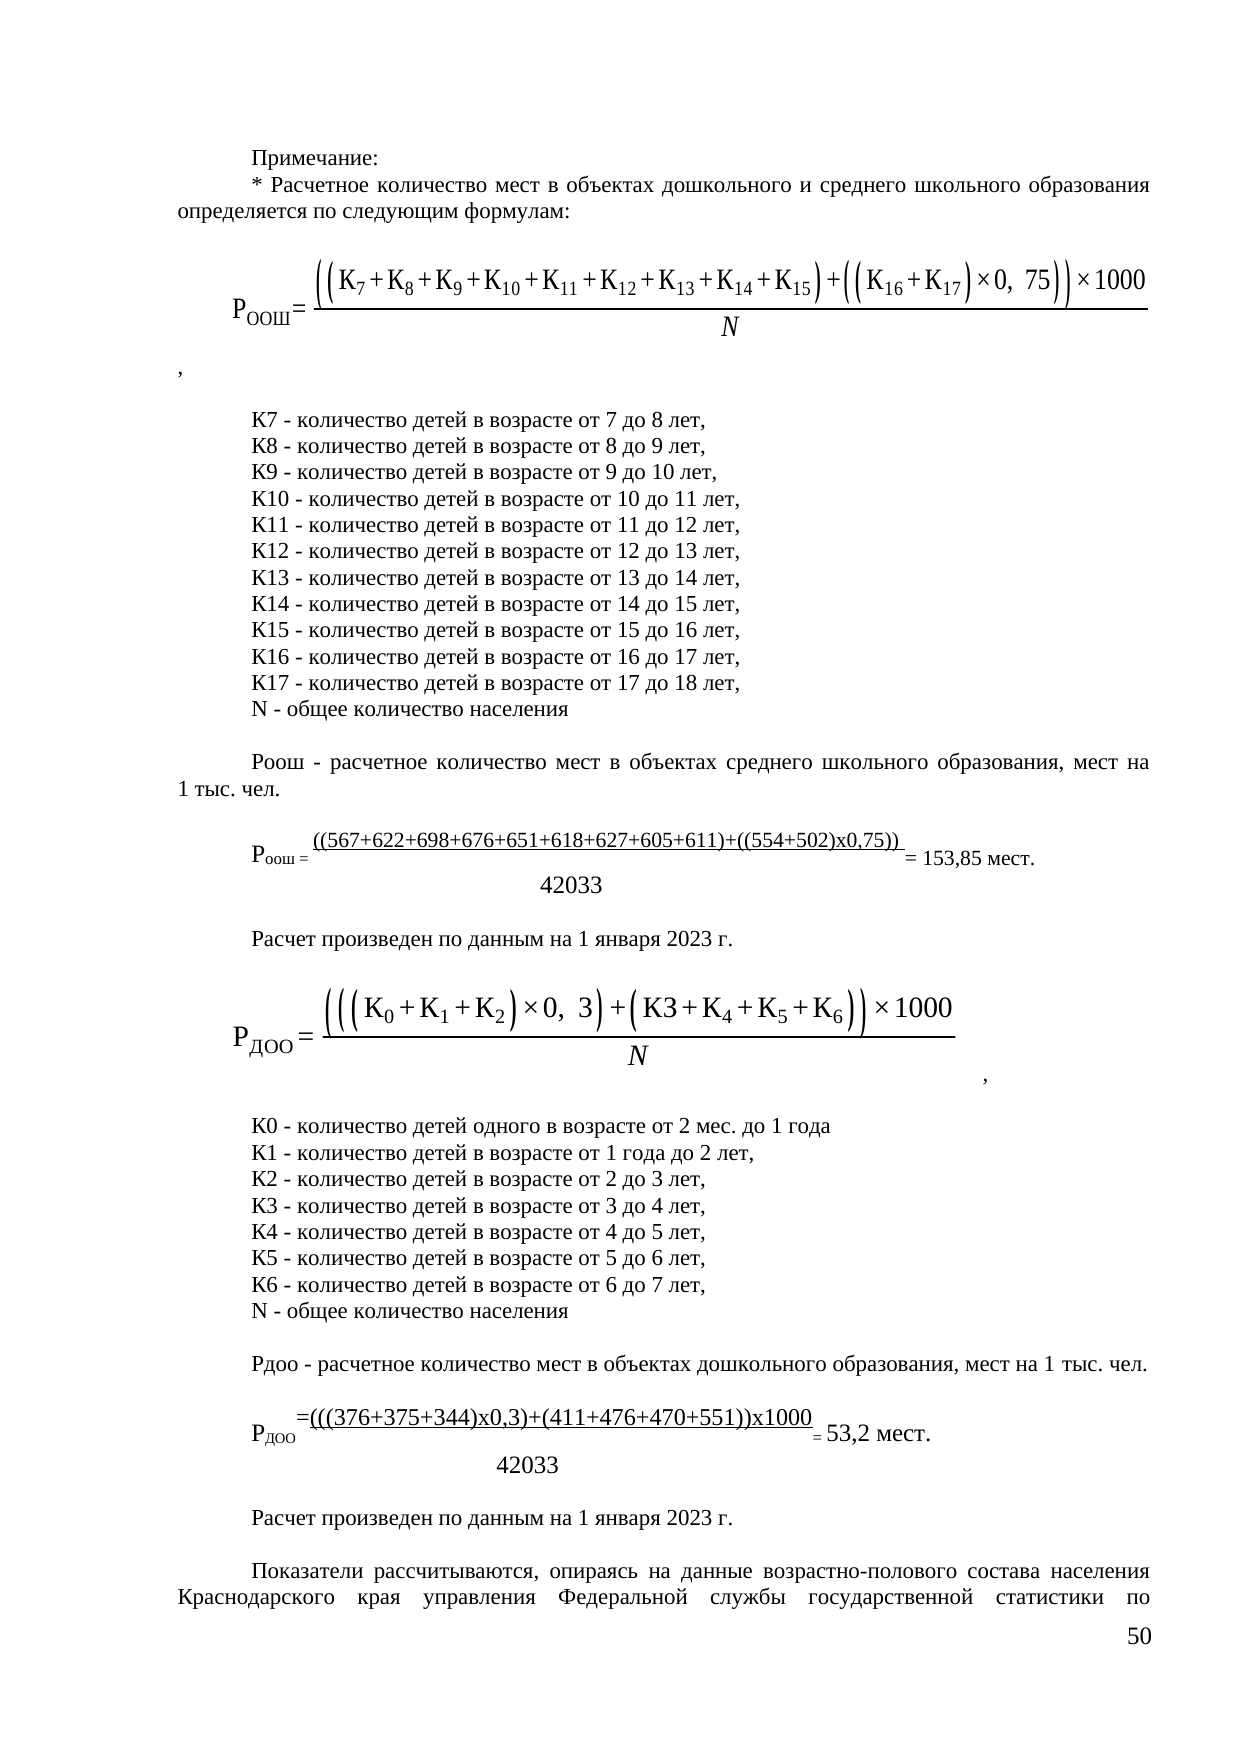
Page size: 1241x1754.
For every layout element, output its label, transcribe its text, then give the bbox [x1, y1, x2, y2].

text К12 - количество детей в возрасте от 12 до 13 лет, [177, 537, 1152, 564]
text N - общее количество населения [177, 696, 1152, 722]
text К11 - количество детей в возрасте от 11 до 12 лет, [177, 511, 1152, 537]
text 42033 [177, 870, 1152, 899]
text Рдоо - расчетное количество мест в объектах дошкольного образования, мест на 1 тыс. чел. [177, 1350, 1152, 1376]
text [177, 1557, 1152, 1609]
text К15 - количество детей в возрасте от 15 до 16 лет, [177, 616, 1152, 643]
text К2 - количество детей в возрасте от 2 до 3 лет, [177, 1165, 1152, 1192]
text К9 - количество детей в возрасте от 9 до 10 лет, [177, 458, 1152, 485]
text К4 - количество детей в возрасте от 4 до 5 лет, [177, 1218, 1152, 1244]
text К14 - количество детей в возрасте от 14 до 15 лет, [177, 590, 1152, 616]
text N - общее количество населения [177, 1297, 1152, 1323]
text Примечание: [177, 144, 1152, 171]
text К7 - количество детей в возрасте от 7 до 8 лет, [177, 406, 1152, 432]
text Роош - расчетное количество мест в объектах среднего школьного образования, мест на 1 тыс. чел. [177, 748, 1152, 801]
text К16 - количество детей в возрасте от 16 до 17 лет, [177, 643, 1152, 669]
text Расчет произведен по данным на 1 января 2023 г. [177, 1504, 1152, 1531]
text К5 - количество детей в возрасте от 5 до 6 лет, [177, 1244, 1152, 1271]
text К3 - количество детей в возрасте от 3 до 4 лет, [177, 1192, 1152, 1218]
text 42033 [177, 1450, 1152, 1479]
text Расчет произведен по данным на 1 января 2023 г. [177, 926, 1152, 952]
text К10 - количество детей в возрасте от 10 до 11 лет, [177, 485, 1152, 511]
text * Расчетное количество мест в объектах дошкольного и среднего школьного образования определяется по следующим формулам: [177, 171, 1152, 223]
text , [177, 978, 1152, 1086]
text К17 - количество детей в возрасте от 17 до 18 лет, [177, 669, 1152, 696]
text К13 - количество детей в возрасте от 13 до 14 лет, [177, 564, 1152, 590]
text К8 - количество детей в возрасте от 8 до 9 лет, [177, 432, 1152, 458]
text РДОО=(((376+375+344)х0,3)+(411+476+470+551))х1000= 53,2 мест. [177, 1402, 1152, 1450]
text К6 - количество детей в возрасте от 6 до 7 лет, [177, 1271, 1152, 1297]
text Роош = ((567+622+698+676+651+618+627+605+611)+((554+502)х0,75)) = 153,85 мест. [177, 827, 1152, 870]
text К1 - количество детей в возрасте от 1 года до 2 лет, [177, 1139, 1152, 1165]
text , [177, 250, 1152, 379]
text К0 - количество детей одного в возрасте от 2 мес. до 1 года [177, 1113, 1152, 1139]
